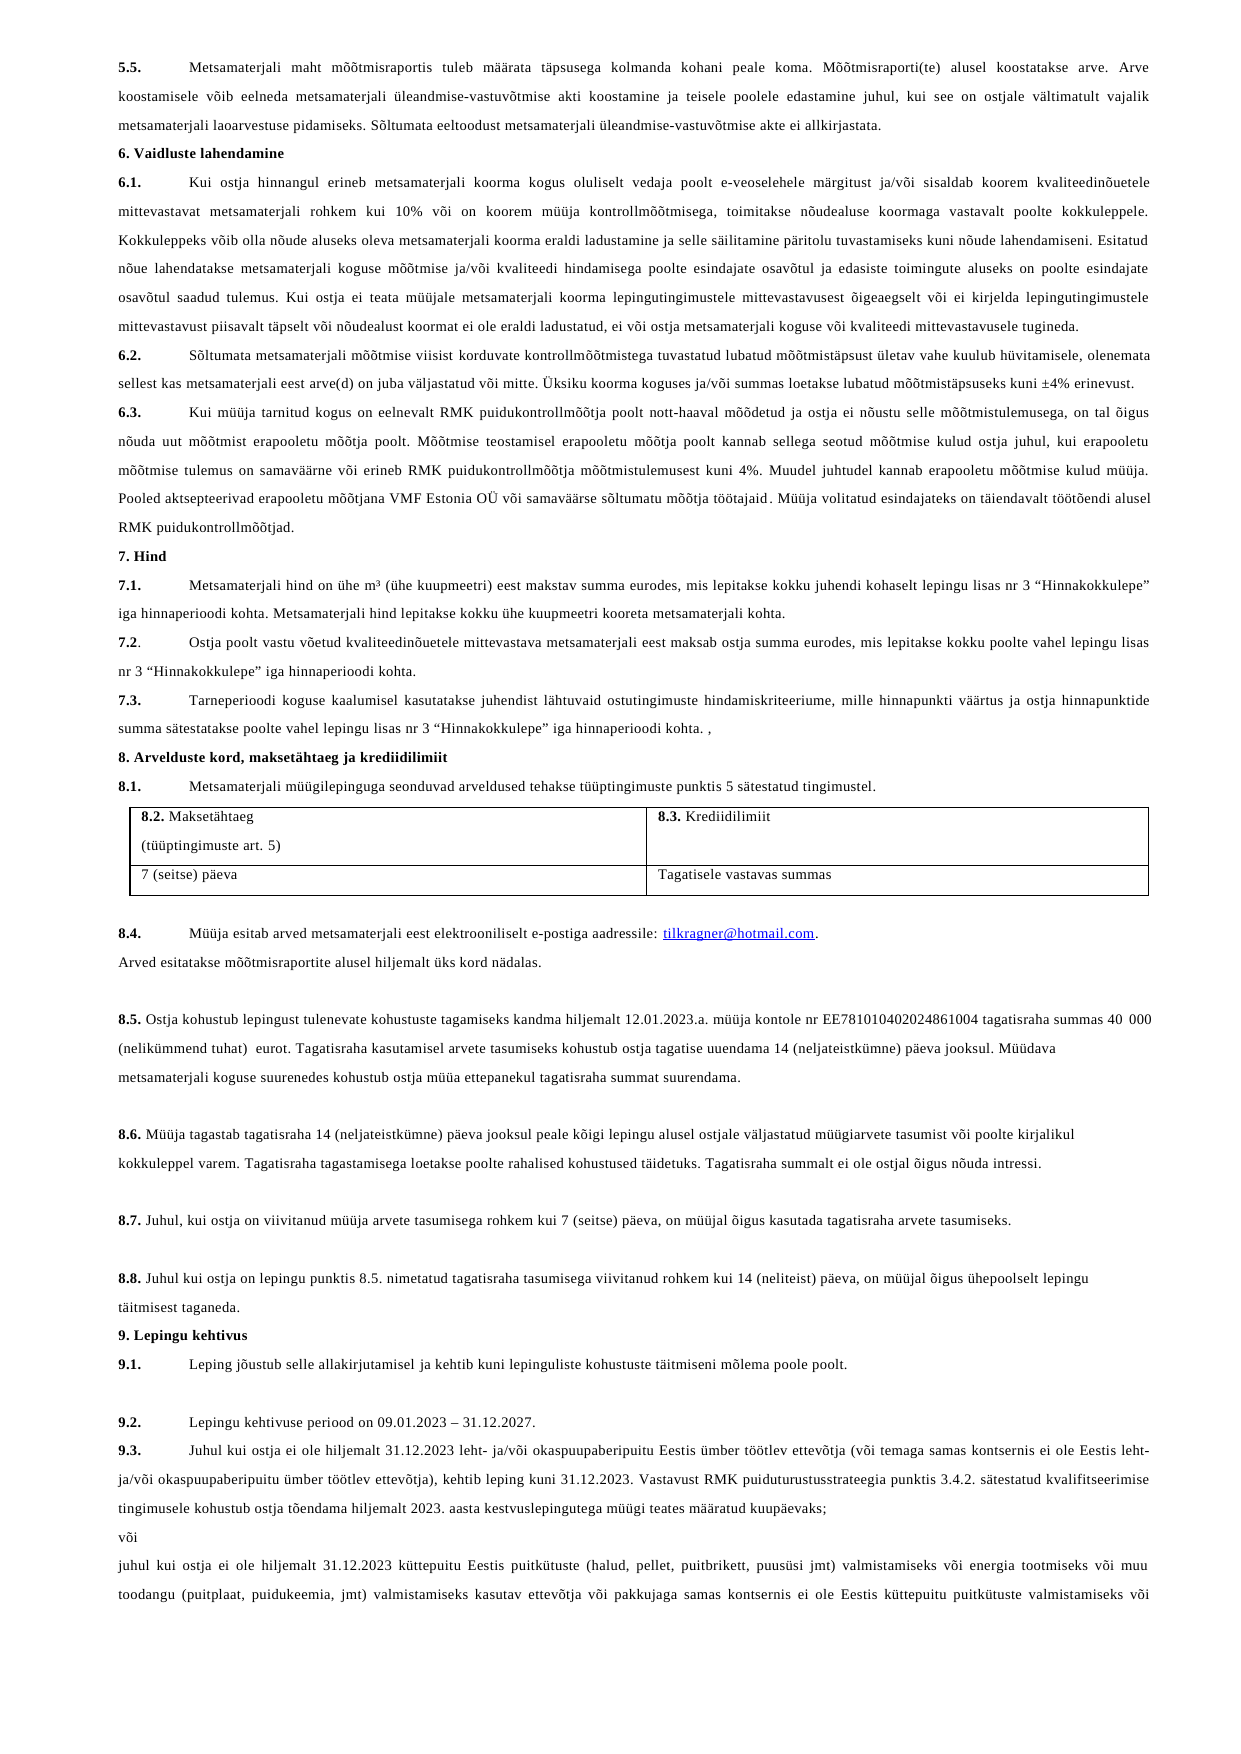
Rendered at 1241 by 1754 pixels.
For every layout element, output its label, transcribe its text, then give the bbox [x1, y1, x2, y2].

text 5.5. Metsamaterjali maht mõõtmisraportis tuleb määrata täpsusega kolmanda kohani peale koma. Mõõtmisraporti(te) alusel koostatakse arve. Arve koostamisele võib eelneda metsamaterjali üleandmise-vastuvõtmise akti koostamine ja teisele poolele edastamine juhul, kui see on ostjale vältimatult vajalik metsamaterjali laoarvestuse pidamiseks. Sõltumata eeltoodust metsamaterjali üleandmise-vastuvõtmise akte ei allkirjastata. [118, 59, 1152, 145]
text 8.7. Juhul, kui ostja on viivitanud müüja arvete tasumisega rohkem kui 7 (seitse) päeva, on müüjal õigus kasutada tagatisraha arvete tasumiseks. [118, 1212, 1152, 1241]
text 8.4. Müüja esitab arved metsamaterjali eest elektrooniliselt e-postiga aadressile: tilkragner@hotmail.com. [118, 925, 1152, 953]
text 7.2. Ostja poolt vastu võetud kvaliteedinõuetele mittevastava metsamaterjali eest maksab ostja summa eurodes, mis lepitakse kokku poolte vahel lepingu lisas nr 3 “Hinnakokkulepe” iga hinnaperioodi kohta. [118, 634, 1152, 692]
text 9. Lepingu kehtivus [118, 1327, 1152, 1356]
text 8.8. Juhul kui ostja on lepingu punktis 8.5. nimetatud tagatisraha tasumisega viivitanud rohkem kui 14 (neliteist) päeva, on müüjal õigus ühepoolselt lepingu täitmisest taganeda. [118, 1270, 1152, 1327]
text 6.3. Kui müüja tarnitud kogus on eelnevalt RMK puidukontrollmõõtja poolt nott-haaval mõõdetud ja ostja ei nõustu selle mõõtmistulemusega, on tal õigus nõuda uut mõõtmist erapooletu mõõtja poolt. Mõõtmise teostamisel erapooletu mõõtja poolt kannab sellega seotud mõõtmise kulud ostja juhul, kui erapooletu mõõtmise tulemus on samaväärne või erineb RMK puidukontrollmõõtja mõõtmistulemusest kuni 4%. Muudel juhtudel kannab erapooletu mõõtmise kulud müüja. Pooled aktsepteerivad erapooletu mõõtjana VMF Estonia OÜ või samaväärse sõltumatu mõõtja töötajaid. Müüja volitatud esindajateks on täiendavalt töötõendi alusel RMK puidukontrollmõõtjad. [118, 404, 1152, 548]
text 8.5. Ostja kohustub lepingust tulenevate kohustuste tagamiseks kandma hiljemalt 12.01.2023.a. müüja kontole nr EE781010402024861004 tagatisraha summas 40 000 (nelikümmend tuhat) eurot. Tagatisraha kasutamisel arvete tasumiseks kohustub ostja tagatise uuendama 14 (neljateistkümne) päeva jooksul. Müüdava metsamaterjali koguse suurenedes kohustub ostja müüa ettepanekul tagatisraha summat suurendama. [118, 1011, 1152, 1097]
text 8. Arvelduste kord, maksetähtaeg ja krediidilimiit [118, 749, 1152, 778]
text 9.1. Leping jõustub selle allakirjutamisel ja kehtib kuni lepinguliste kohustuste täitmiseni mõlema poole poolt. [118, 1356, 1152, 1385]
table_cell Tagatisele vastavas summas [647, 866, 1148, 895]
text 8.1. Metsamaterjali müügilepinguga seonduvad arveldused tehakse tüüptingimuste punktis 5 sätestatud tingimustel. [118, 778, 1152, 807]
text 8.6. Müüja tagastab tagatisraha 14 (neljateistkümne) päeva jooksul peale kõigi lepingu alusel ostjale väljastatud müügiarvete tasumist või poolte kirjalikul kokkuleppel varem. Tagatisraha tagastamisega loetakse poolte rahalised kohustused täidetuks. Tagatisraha summalt ei ole ostjal õigus nõuda intressi. [118, 1126, 1152, 1183]
text 6.2. Sõltumata metsamaterjali mõõtmise viisist korduvate kontrollmõõtmistega tuvastatud lubatud mõõtmistäpsust ületav vahe kuulub hüvitamisele, olenemata sellest kas metsamaterjali eest arve(d) on juba väljastatud või mitte. Üksiku koorma koguses ja/või summas loetakse lubatud mõõtmistäpsuseks kuni ±4% erinevust. [118, 347, 1152, 404]
text 6. Vaidluste lahendamine [118, 145, 1152, 174]
text või [118, 1528, 1152, 1557]
text 9.2. Lepingu kehtivuse periood on 09.01.2023 – 31.12.2027. [118, 1413, 1152, 1442]
table_header 8.3. Krediidilimiit [647, 808, 1148, 865]
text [118, 1557, 1152, 1615]
text 7.3. Tarneperioodi koguse kaalumisel kasutatakse juhendist lähtuvaid ostutingimuste hindamiskriteeriume, mille hinnapunkti väärtus ja ostja hinnapunktide summa sätestatakse poolte vahel lepingu lisas nr 3 “Hinnakokkulepe” iga hinnaperioodi kohta. , [118, 692, 1152, 749]
table_header 8.2. Maksetähtaeg (tüüptingimuste art. 5) [131, 808, 646, 865]
text Arved esitatakse mõõtmisraportite alusel hiljemalt üks kord nädalas. [118, 953, 1152, 982]
text 7. Hind [118, 548, 1152, 577]
text 9.3. Juhul kui ostja ei ole hiljemalt 31.12.2023 leht- ja/või okaspuupaberipuitu Eestis ümber töötlev ettevõtja (või temaga samas kontsernis ei ole Eestis leht- ja/või okaspuupaberipuitu ümber töötlev ettevõtja), kehtib leping kuni 31.12.2023. Vastavust RMK puiduturustusstrateegia punktis 3.4.2. sätestatud kvalifitseerimise tingimusele kohustub ostja tõendama hiljemalt 2023. aasta kestvuslepingutega müügi teates määratud kuupäevaks; [118, 1442, 1152, 1528]
text 6.1. Kui ostja hinnangul erineb metsamaterjali koorma kogus oluliselt vedaja poolt e-veoselehele märgitust ja/või sisaldab koorem kvaliteedinõuetele mittevastavat metsamaterjali rohkem kui 10% või on koorem müüja kontrollmõõtmisega, toimitakse nõudealuse koormaga vastavalt poolte kokkuleppele. Kokkuleppeks võib olla nõude aluseks oleva metsamaterjali koorma eraldi ladustamine ja selle säilitamine päritolu tuvastamiseks kuni nõude lahendamiseni. Esitatud nõue lahendatakse metsamaterjali koguse mõõtmise ja/või kvaliteedi hindamisega poolte esindajate osavõtul ja edasiste toimingute aluseks on poolte esindajate osavõtul saadud tulemus. Kui ostja ei teata müüjale metsamaterjali koorma lepingutingimustele mittevastavusest õigeaegselt või ei kirjelda lepingutingimustele mittevastavust piisavalt täpselt või nõudealust koormat ei ole eraldi ladustatud, ei või ostja metsamaterjali koguse või kvaliteedi mittevastavusele tugineda. [118, 174, 1152, 347]
table_cell 7 (seitse) päeva [131, 866, 646, 895]
text 7.1. Metsamaterjali hind on ühe m³ (ühe kuupmeetri) eest makstav summa eurodes, mis lepitakse kokku juhendi kohaselt lepingu lisas nr 3 “Hinnakokkulepe” iga hinnaperioodi kohta. Metsamaterjali hind lepitakse kokku ühe kuupmeetri kooreta metsamaterjali kohta. [118, 577, 1152, 634]
